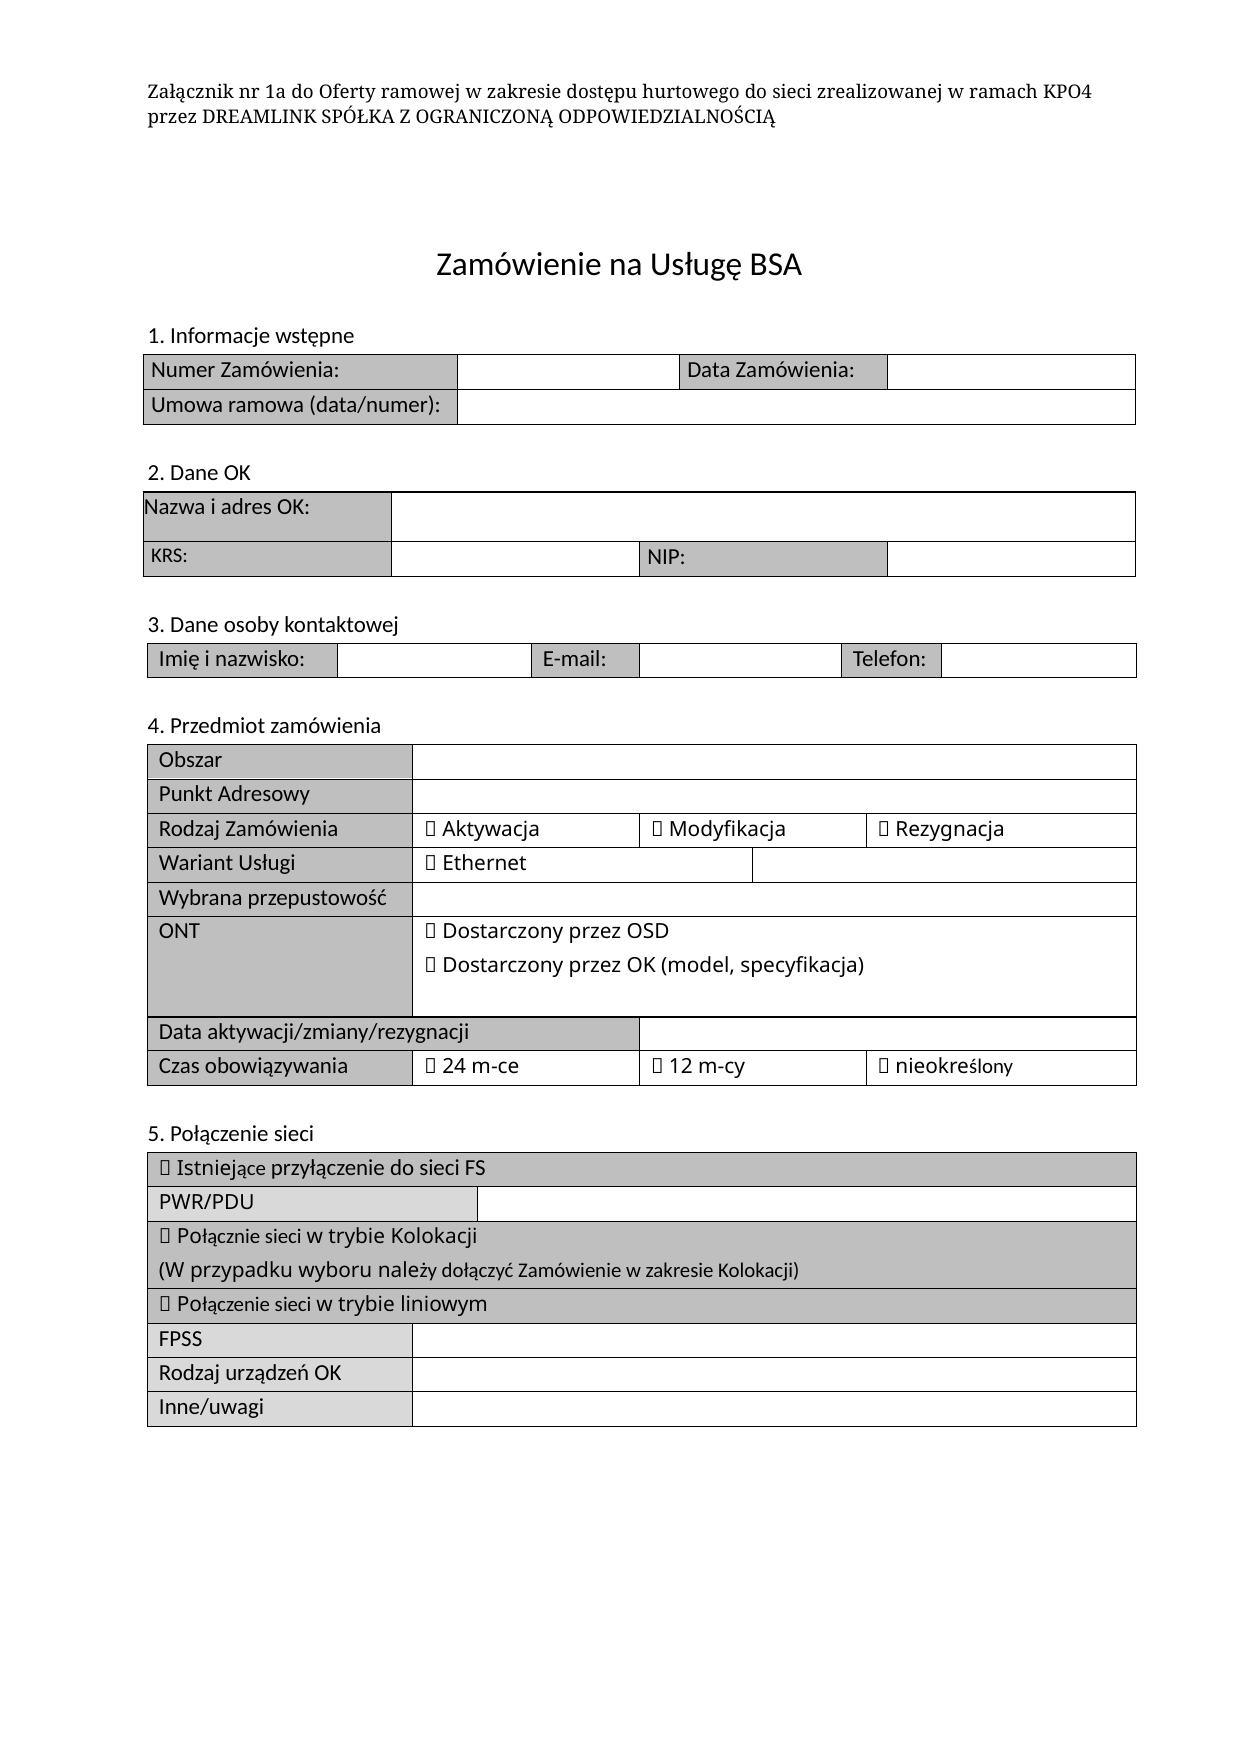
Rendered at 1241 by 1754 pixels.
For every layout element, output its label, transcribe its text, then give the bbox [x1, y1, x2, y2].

table_cell  Modyfikacja [640, 814, 866, 847]
table_header Imię i nazwisko: [148, 644, 337, 677]
table_header [458, 355, 679, 389]
table_cell [413, 780, 1136, 813]
table_cell FPSS [148, 1324, 412, 1357]
table_cell [478, 1187, 1136, 1221]
table_cell Data aktywacji/zmiany/rezygnacji [148, 1018, 639, 1050]
table_cell Inne/uwagi [148, 1392, 412, 1426]
table_cell  12 m-cy [640, 1051, 866, 1085]
table_cell [640, 1018, 1136, 1050]
table_header Data Zamówienia: [680, 355, 887, 389]
text 4. Przedmiot zamówienia [147, 711, 1092, 739]
table_header Nazwa i adres OK: [144, 493, 391, 541]
table_cell Wariant Usługi [148, 848, 412, 882]
table_cell  Dostarczony przez OSD  Dostarczony przez OK (model, specyfikacja) [413, 917, 1136, 1016]
subtitle Zamówienie na Usługę BSA [146, 243, 1092, 283]
table_cell [458, 390, 1135, 424]
table_header [338, 644, 531, 677]
table_cell [888, 542, 1135, 576]
text 5. Połączenie sieci [147, 1119, 1092, 1147]
table_header Numer Zamówienia: [144, 355, 457, 389]
table_header [888, 355, 1135, 389]
table_cell [413, 1358, 1136, 1391]
table_cell  24 m-ce [413, 1051, 639, 1085]
text 2. Dane OK [147, 458, 1092, 486]
table_header [392, 493, 1135, 541]
table_header  Istniejące przyłączenie do sieci FS [148, 1153, 1136, 1186]
table_header [942, 644, 1136, 677]
table_cell  Aktywacja [413, 814, 639, 847]
table_cell ONT [148, 917, 412, 1016]
table_cell  Połączenie sieci w trybie liniowym [148, 1289, 1136, 1323]
table_cell [413, 1324, 1136, 1357]
table_cell Punkt Adresowy [148, 780, 412, 813]
table_cell  Ethernet [413, 848, 752, 882]
table_cell Czas obowiązywania [148, 1051, 412, 1085]
text 1. Informacje wstępne [147, 321, 1092, 349]
table_cell Rodzaj Zamówienia [148, 814, 412, 847]
table_cell [753, 848, 1136, 882]
table_cell Umowa ramowa (data/numer): [144, 390, 457, 424]
table_header Telefon: [842, 644, 941, 677]
table_cell KRS: [144, 542, 391, 576]
table_header [413, 745, 1136, 778]
table_cell [413, 1392, 1136, 1426]
table_cell [392, 542, 639, 576]
table_cell  Połącznie sieci w trybie Kolokacji (W przypadku wyboru należy dołączyć Zamówienie w zakresie Kolokacji) [148, 1222, 1136, 1288]
table_cell [413, 883, 1136, 916]
table_cell  Rezygnacja [867, 814, 1136, 847]
table_header Obszar [148, 745, 412, 778]
table_header [640, 644, 841, 677]
table_cell Wybrana przepustowość [148, 883, 412, 916]
text 3. Dane osoby kontaktowej [147, 610, 1092, 638]
table_cell NIP: [640, 542, 887, 576]
table_cell  nieokreślony [867, 1051, 1136, 1085]
table_cell PWR/PDU [148, 1187, 477, 1221]
table_cell Rodzaj urządzeń OK [148, 1358, 412, 1391]
table_header E-mail: [532, 644, 639, 677]
